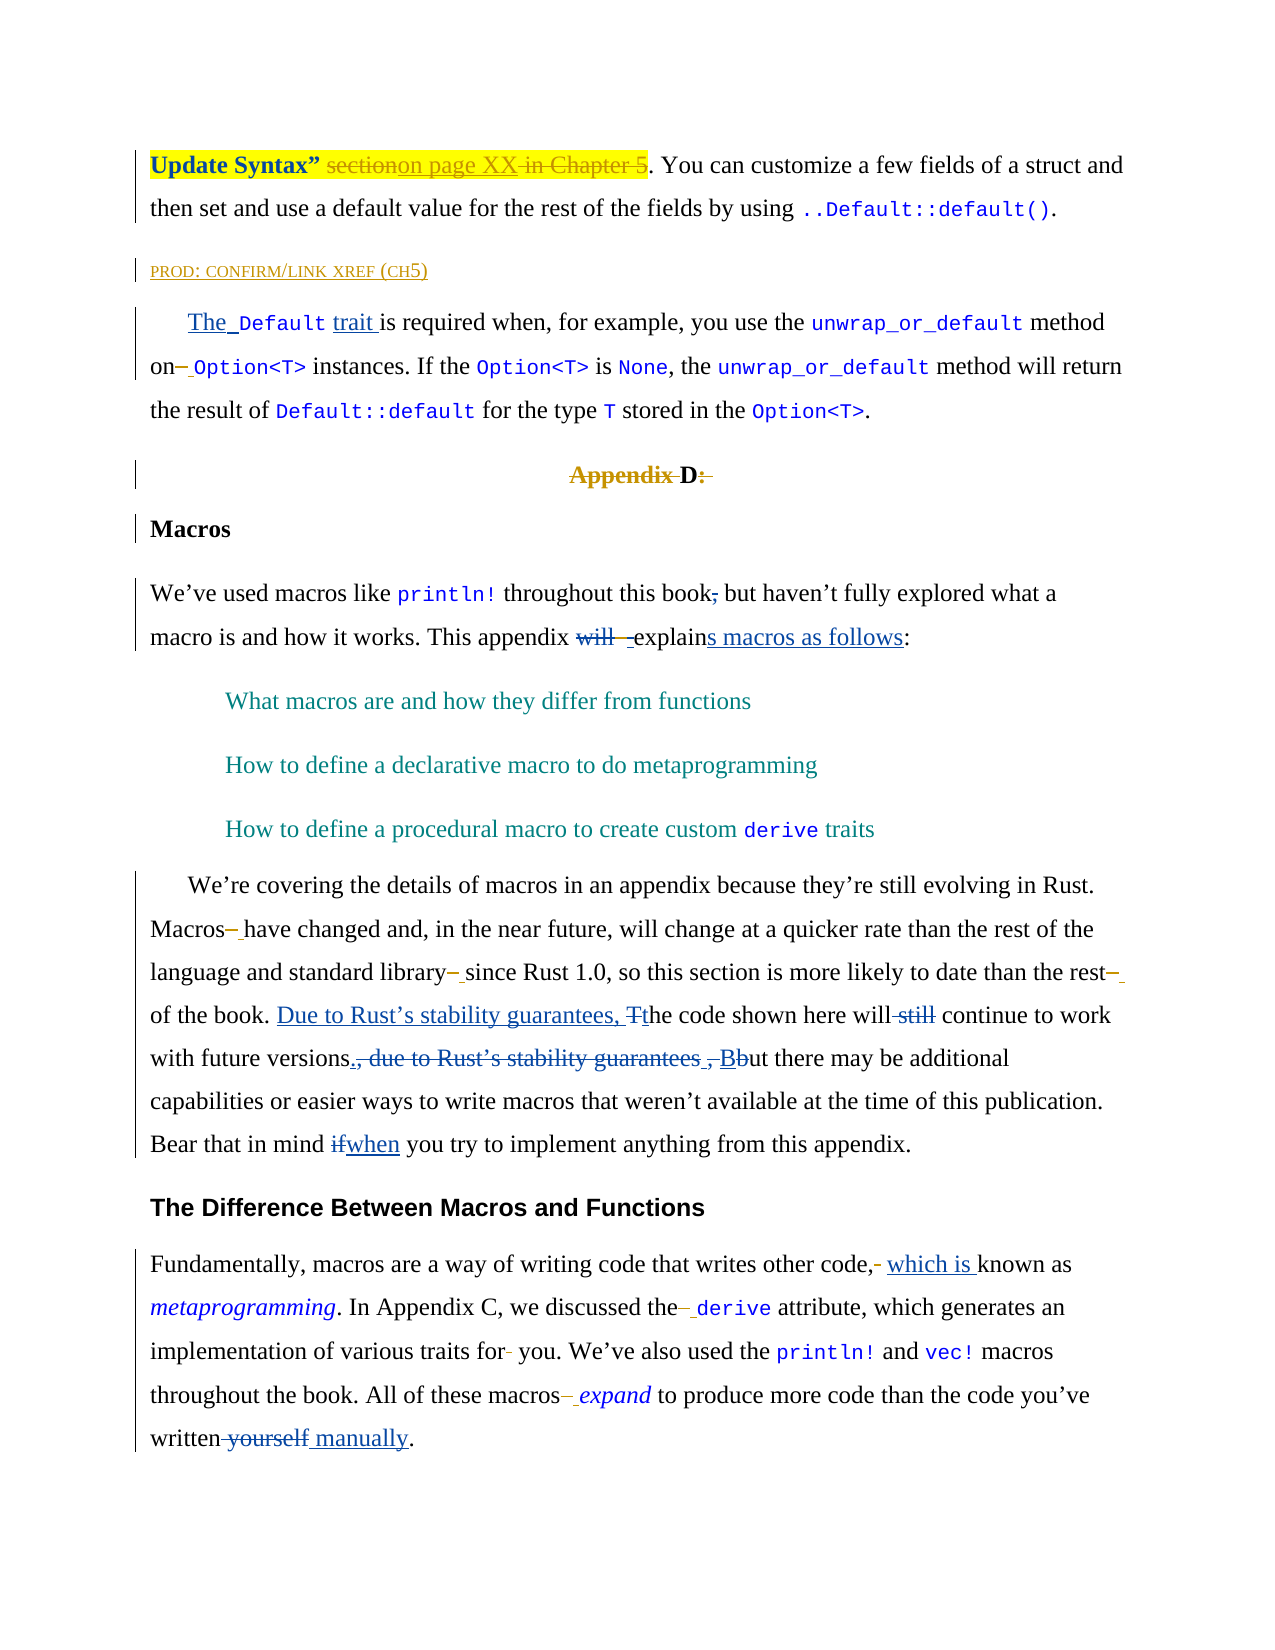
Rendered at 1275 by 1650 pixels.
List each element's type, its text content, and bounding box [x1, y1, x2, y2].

text We’ve used macros like println! throughout this book but haven’t fully explored what a macro is and how it works. This appendix explain: [150, 578, 1125, 651]
text D [150, 460, 1125, 489]
text The Difference Between Macros and Functions [150, 1193, 1125, 1222]
text Default is required when, for example, you use the unwrap_or_default method onOption<T> instances. If the Option<T> is None, the unwrap_or_default method will return the result of Default::default for the type T stored in the Option<T>. [150, 307, 1125, 424]
text How to define a declarative macro to do metaprogramming [225, 750, 1125, 778]
text What macros are and how they differ from functions [225, 686, 1125, 714]
title Macros [150, 514, 1125, 543]
text Fundamentally, macros are a way of writing code that writes other code, known as metaprogramming. In Appendix C, we discussed thederive attribute, which generates an implementation of various traits for you. We’ve also used the println! and vec! macros throughout the book. All of these macrosexpand to produce more code than the code you’ve written. [150, 1249, 1125, 1452]
text How to define a procedural macro to create custom derive traits [225, 814, 1125, 843]
text We’re covering the details of macros in an appendix because they’re still evolving in Rust. Macroshave changed and, in the near future, will change at a quicker rate than the rest of the language and standard librarysince Rust 1.0, so this section is more likely to date than the restof the book. he code shown here will continue to work with future versionsut there may be additional capabilities or easier ways to write macros that weren’t available at the time of this publication. Bear that in mind you try to implement anything from this appendix. [150, 871, 1125, 1158]
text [150, 150, 1125, 223]
